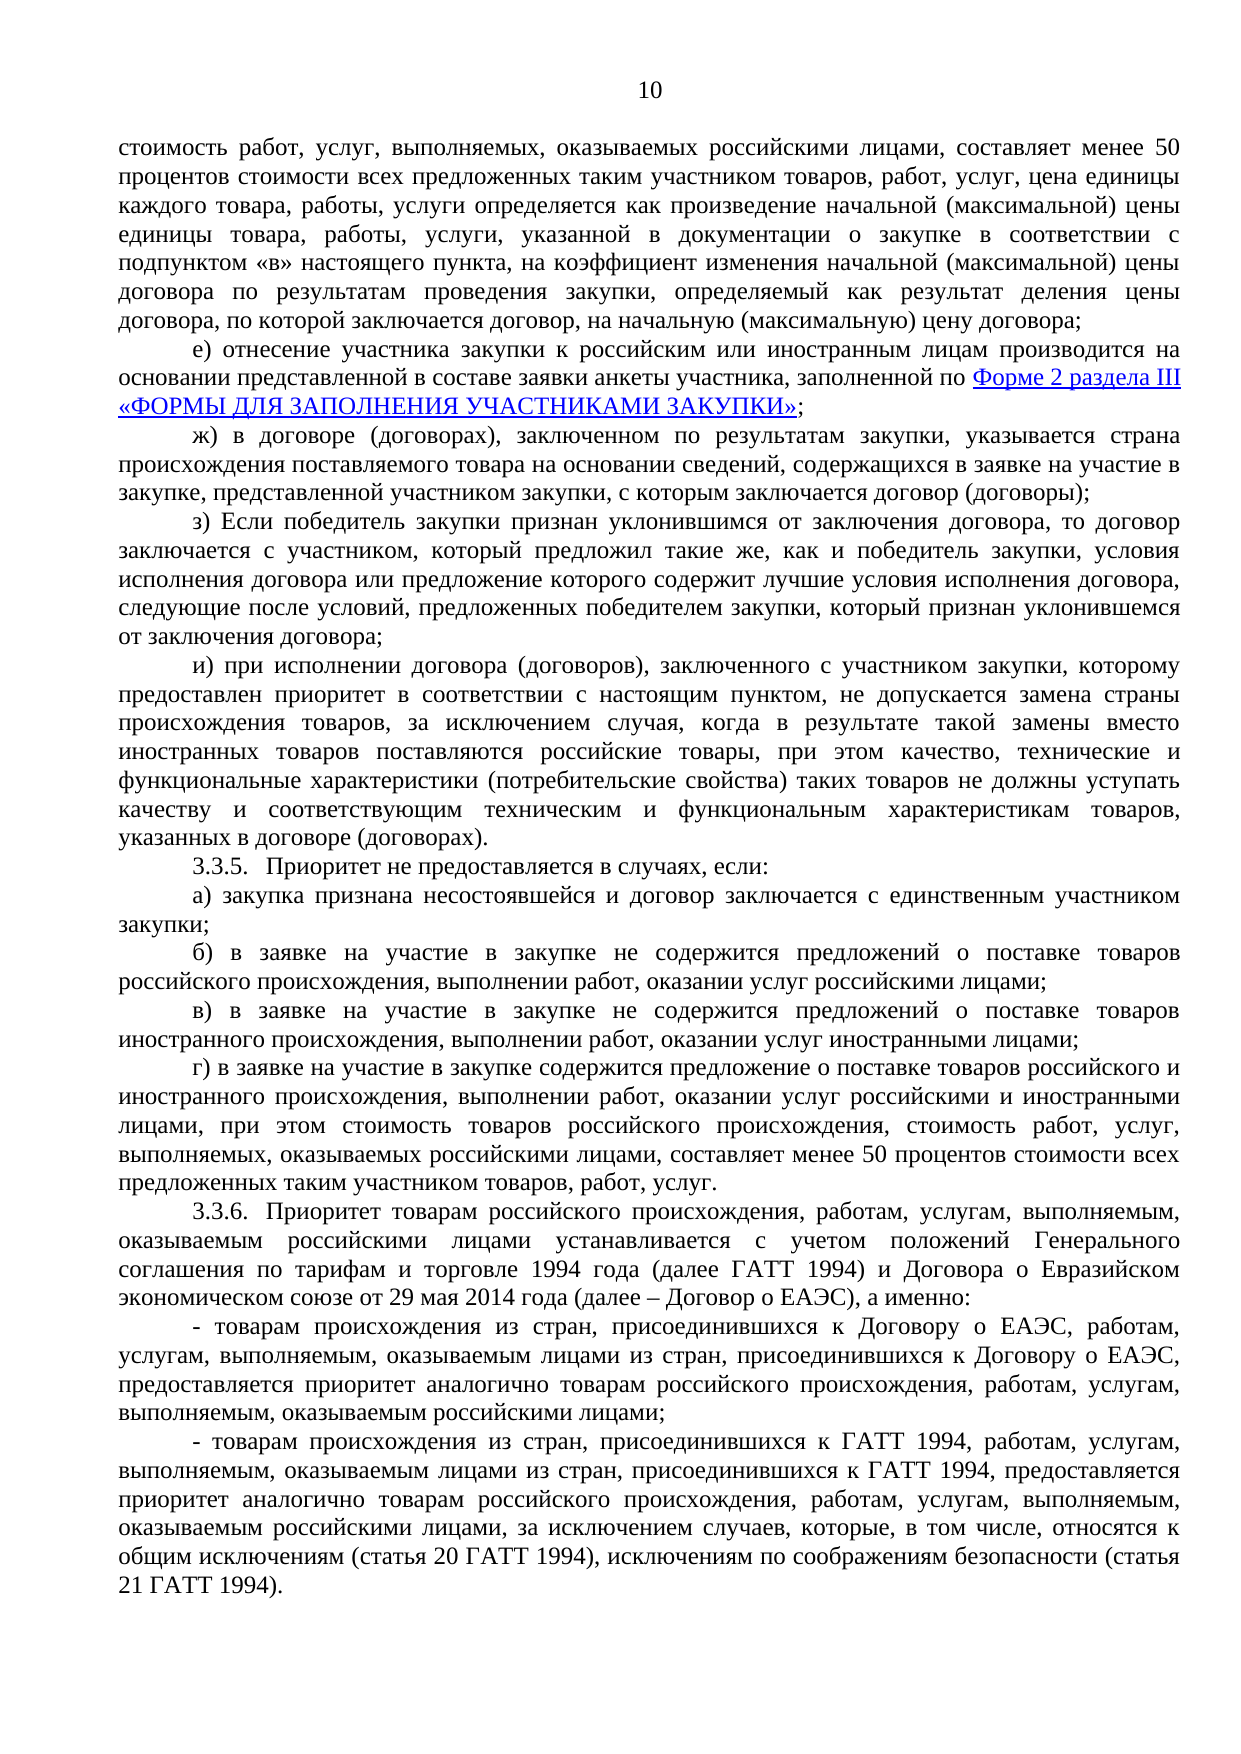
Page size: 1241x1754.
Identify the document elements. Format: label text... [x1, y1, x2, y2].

text з) Если победитель закупки признан уклонившимся от заключения договора, то договор заключается с участником, который предложил такие же, как и победитель закупки, условия исполнения договора или предложение которого содержит лучшие условия исполнения договора, следующие после условий, предложенных победителем закупки, который признан уклонившемся от заключения договора; [118, 506, 1181, 650]
text б) в заявке на участие в закупке не содержится предложений о поставке товаров российского происхождения, выполнении работ, оказании услуг российскими лицами; [118, 937, 1181, 995]
list Приоритет не предоставляется в случаях, если: [118, 851, 1181, 880]
text и) при исполнении договора (договоров), заключенного с участником закупки, которому предоставлен приоритет в соответствии с настоящим пунктом, не допускается замена страны происхождения товаров, за исключением случая, когда в результате такой замены вместо иностранных товаров поставляются российские товары, при этом качество, технические и функциональные характеристики (потребительские свойства) таких товаров не должны уступать качеству и соответствующим техническим и функциональным характеристикам товаров, указанных в договоре (договорах). [118, 650, 1181, 851]
text - товарам происхождения из стран, присоединившихся к ГАТТ 1994, работам, услугам, выполняемым, оказываемым лицами из стран, присоединившихся к ГАТТ 1994, предоставляется приоритет аналогично товарам российского происхождения, работам, услугам, выполняемым, оказываемым российскими лицами, за исключением случаев, которые, в том числе, относятся к общим исключениям (статья 20 ГАТТ 1994), исключениям по соображениям безопасности (статья 21 ГАТТ 1994). [118, 1426, 1181, 1599]
text ж) в договоре (договорах), заключенном по результатам закупки, указывается страна происхождения поставляемого товара на основании сведений, содержащихся в заявке на участие в закупке, представленной участником закупки, с которым заключается договор (договоры); [118, 420, 1181, 506]
text - товарам происхождения из стран, присоединившихся к Договору о ЕАЭС, работам, услугам, выполняемым, оказываемым лицами из стран, присоединившихся к Договору о ЕАЭС, предоставляется приоритет аналогично товарам российского происхождения, работам, услугам, выполняемым, оказываемым российскими лицами; [118, 1311, 1181, 1426]
text в) в заявке на участие в закупке не содержится предложений о поставке товаров иностранного происхождения, выполнении работ, оказании услуг иностранными лицами; [118, 995, 1181, 1052]
list Приоритет товарам российского происхождения, работам, услугам, выполняемым, оказываемым российскими лицами устанавливается с учетом положений Генерального соглашения по тарифам и торговле 1994 года (далее ГАТТ 1994) и Договора о Евразийском экономическом союзе от 29 мая 2014 года (далее – Договор о ЕАЭС), а именно: [118, 1196, 1181, 1311]
text е) отнесение участника закупки к российским или иностранным лицам производится на основании представленной в составе заявки анкеты участника, заполненной по Форме 2 раздела III «ФОРМЫ ДЛЯ ЗАПОЛНЕНИЯ УЧАСТНИКАМИ ЗАКУПКИ»; [118, 334, 1181, 420]
text г) в заявке на участие в закупке содержится предложение о поставке товаров российского и иностранного происхождения, выполнении работ, оказании услуг российскими и иностранными лицами, при этом стоимость товаров российского происхождения, стоимость работ, услуг, выполняемых, оказываемых российскими лицами, составляет менее 50 процентов стоимости всех предложенных таким участником товаров, работ, услуг. [118, 1052, 1181, 1196]
text а) закупка признана несостоявшейся и договор заключается с единственным участником закупки; [118, 880, 1181, 937]
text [118, 132, 1181, 334]
